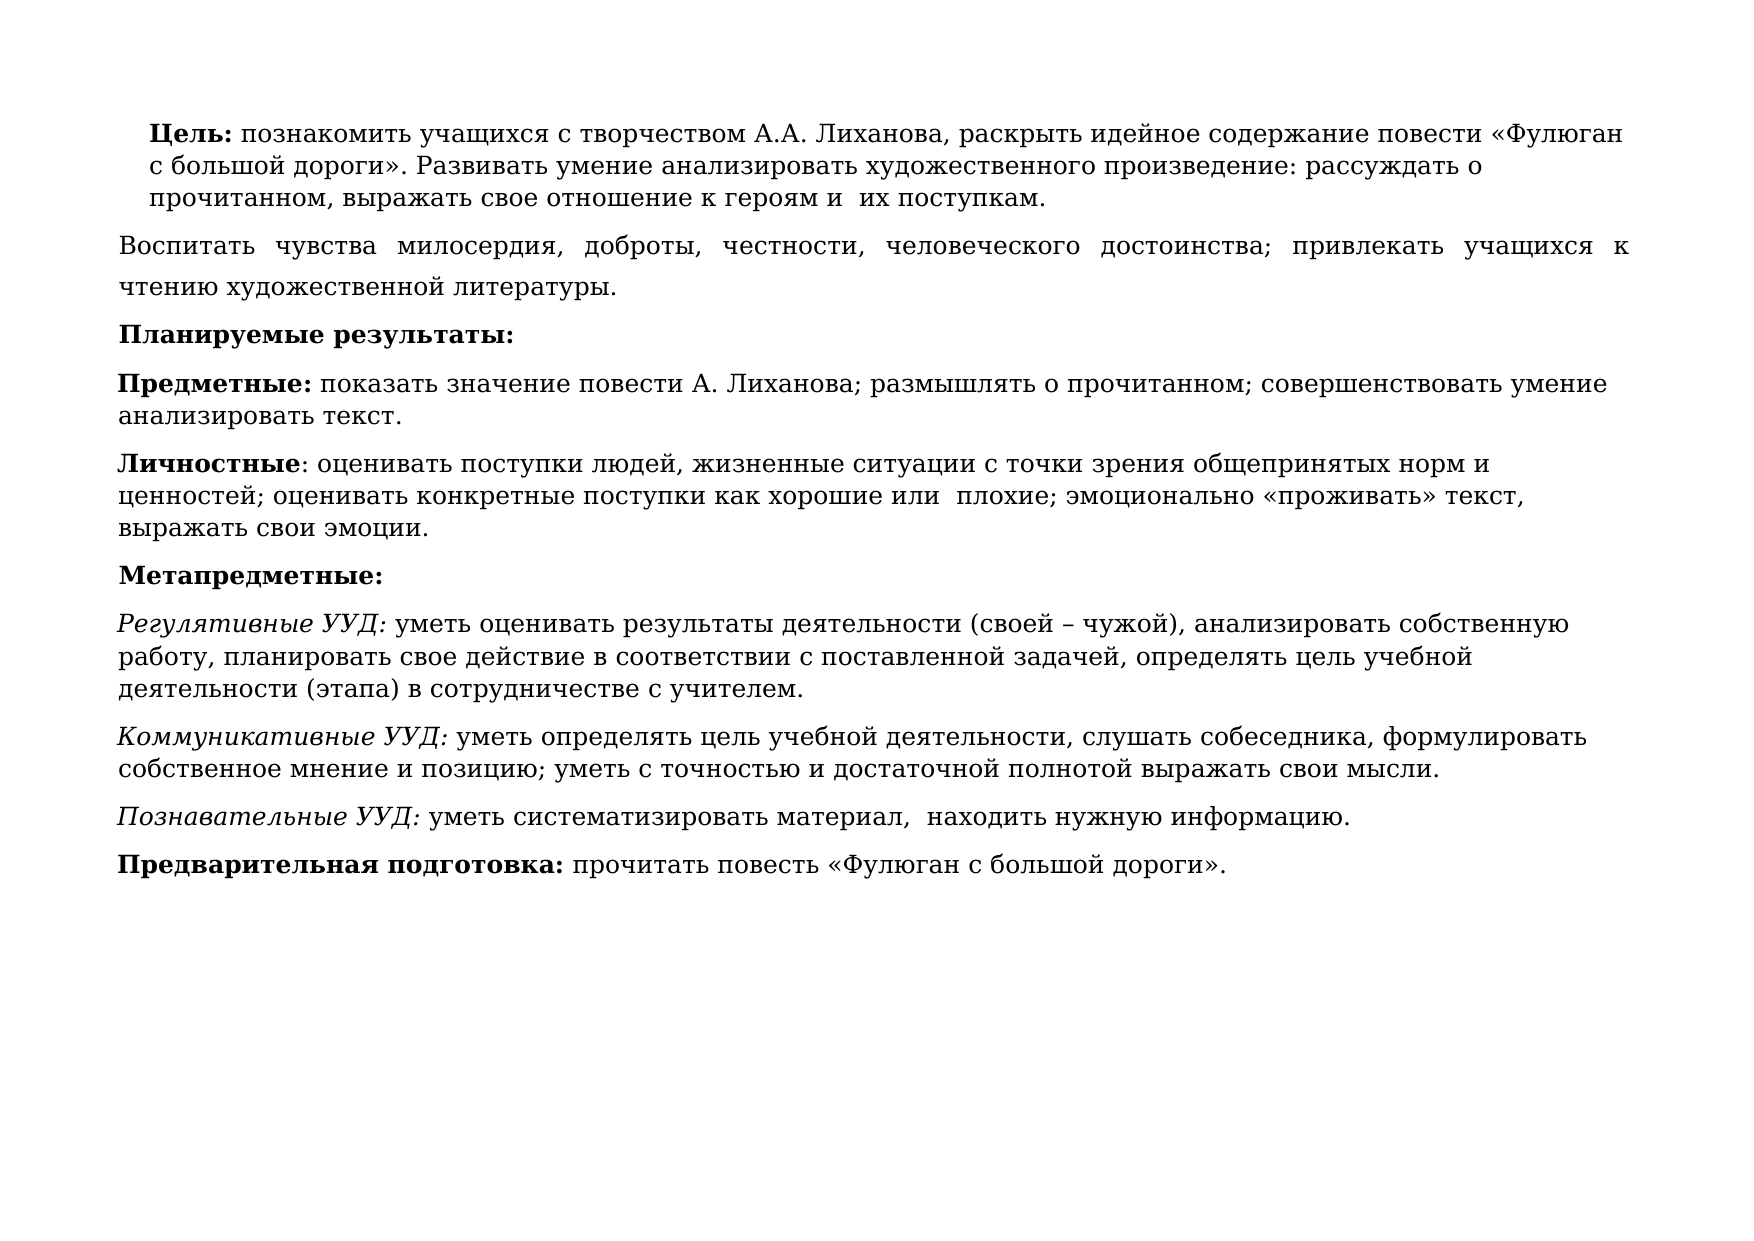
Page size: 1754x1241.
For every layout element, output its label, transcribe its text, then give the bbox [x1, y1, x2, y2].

text Воспитать чувства милосердия, доброты, честности, человеческого достоинства; привлекать учащихся к чтению художественной литературы. [118, 231, 1631, 301]
text Коммуникативные УУД: уметь определять цель учебной деятельности, слушать собеседника, формулировать собственное мнение и позицию; уметь с точностью и достаточной полнотой выражать свои мысли. [117, 722, 1631, 783]
text Планируемые результаты: [118, 320, 1631, 349]
text Предметные: показать значение повести А. Лиханова; размышлять о прочитанном; совершенствовать умение анализировать текст. [117, 369, 1631, 430]
text Познавательные УУД: уметь систематизировать материал, находить нужную информацию. [117, 802, 1631, 831]
text Регулятивные УУД: уметь оценивать результаты деятельности (своей – чужой), анализировать собственную работу, планировать свое действие в соответствии с поставленной задачей, определять цель учебной деятельности (этапа) в сотрудничестве с учителем. [117, 610, 1631, 703]
text Цель: познакомить учащихся с творчеством А.А. Лиханова, раскрыть идейное содержание повести «Фулюган с большой дороги». Развивать умение анализировать художественного произведение: рассуждать о прочитанном, выражать свое отношение к героям и их поступкам. [149, 119, 1631, 212]
text Предварительная подготовка: прочитать повесть «Фулюган с большой дороги». [117, 850, 1631, 879]
text Метапредметные: [118, 561, 1631, 591]
text Личностные: оценивать поступки людей, жизненные ситуации с точки зрения общепринятых норм и ценностей; оценивать конкретные поступки как хорошие или плохие; эмоционально «проживать» текст, выражать свои эмоции. [117, 449, 1631, 543]
